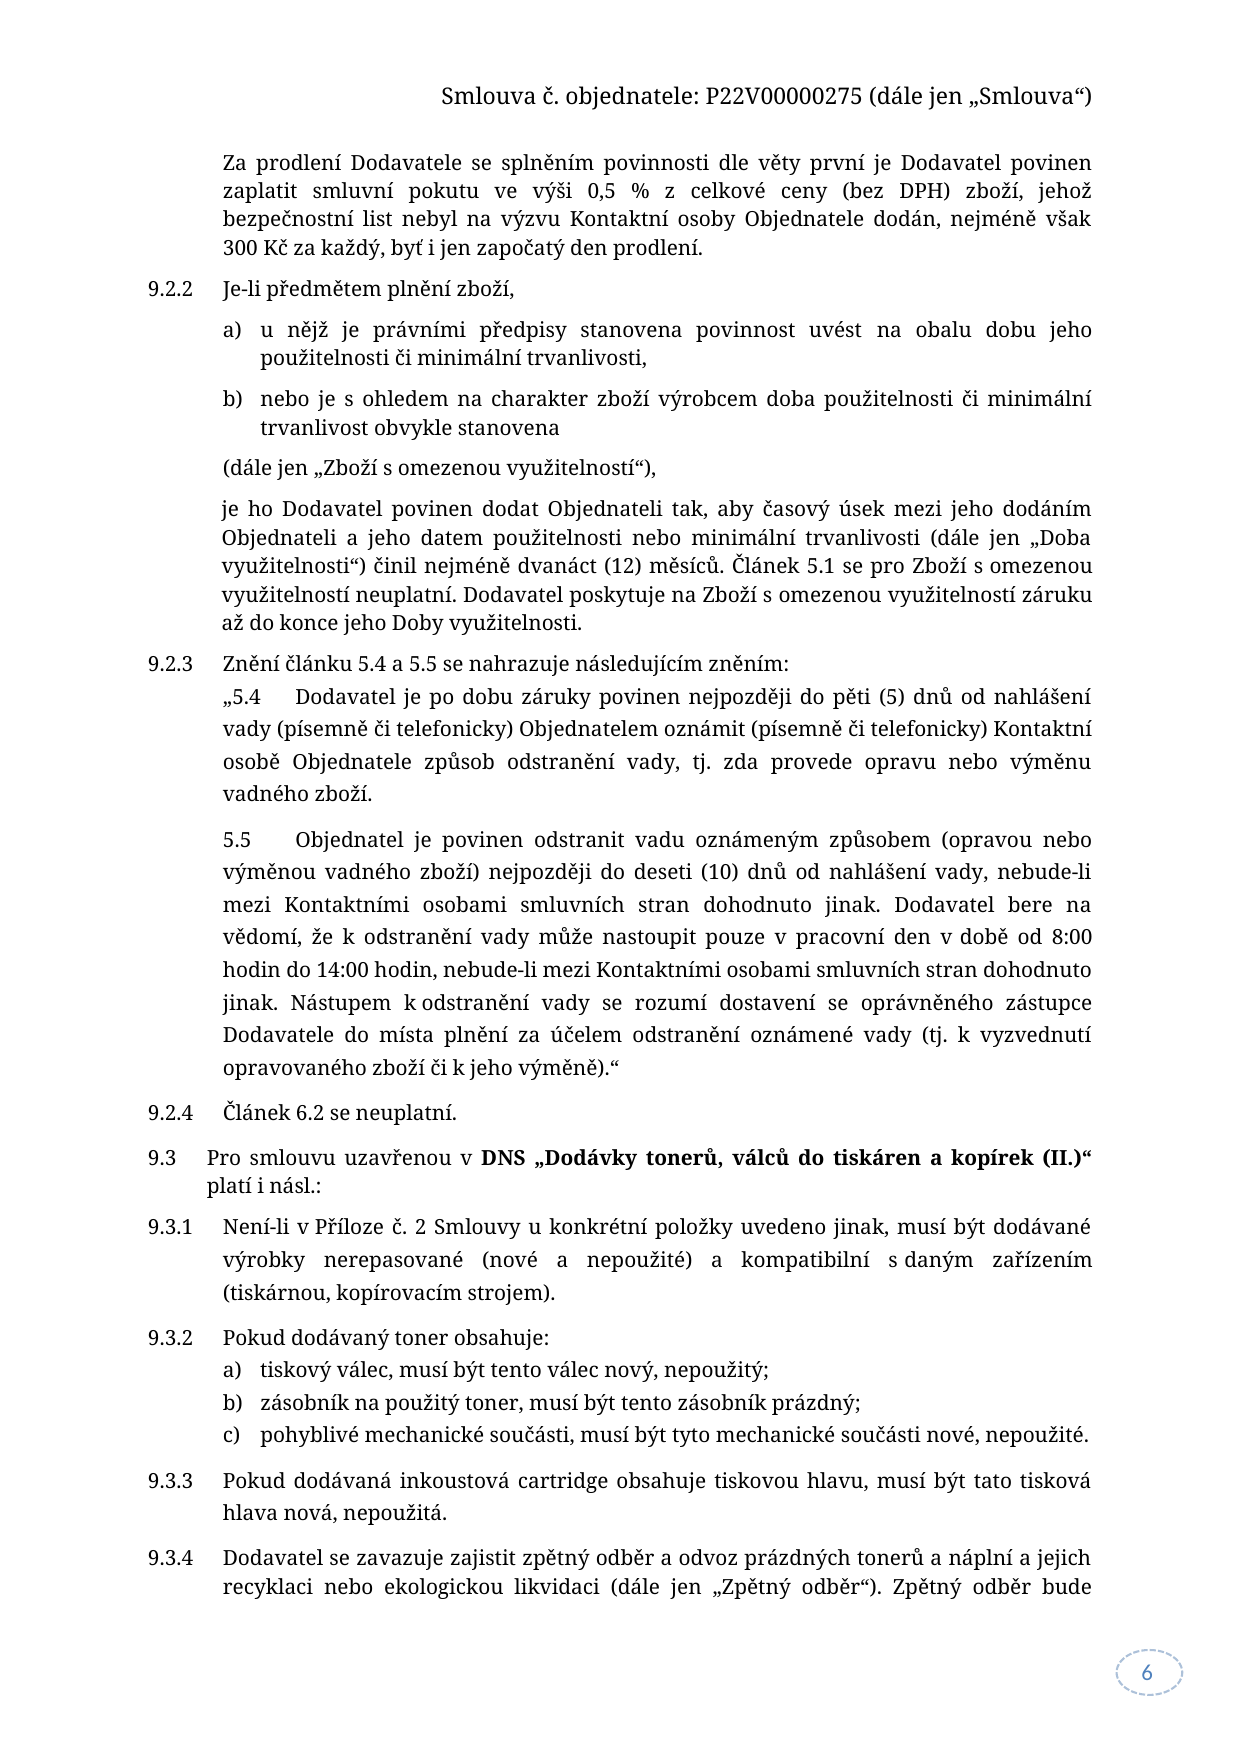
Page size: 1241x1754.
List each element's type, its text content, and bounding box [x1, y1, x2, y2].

list u nějž je právními předpisy stanovena povinnost uvést na obalu dobu jeho použitelnosti či minimální trvanlivosti, [223, 315, 1093, 372]
list Pro smlouvu uzavřenou v DNS „Dodávky tonerů, válců do tiskáren a kopírek (II.)“ platí i násl.: [148, 1143, 1093, 1200]
list tiskový válec, musí být tento válec nový, nepoužitý; [223, 1355, 1093, 1384]
list pohyblivé mechanické součásti, musí být tyto mechanické součásti nové, nepoužité. [223, 1421, 1093, 1449]
text je ho Dodavatel povinen dodat Objednateli tak, aby časový úsek mezi jeho dodáním Objednateli a jeho datem použitelnosti nebo minimální trvanlivosti (dále jen „Doba využitelnosti“) činil nejméně dvanáct (12) měsíců. Článek 5.1 se pro Zboží s omezenou využitelností neuplatní. Dodavatel poskytuje na Zboží s omezenou využitelností záruku až do konce jeho Doby využitelnosti. [221, 494, 1093, 637]
list Není-li v Příloze č. 2 Smlouvy u konkrétní položky uvedeno jinak, musí být dodávané výrobky nerepasované (nové a nepoužité) a kompatibilní s daným zařízením (tiskárnou, kopírovacím strojem). [148, 1212, 1093, 1306]
list zásobník na použitý toner, musí být tento zásobník prázdný; [223, 1388, 1093, 1416]
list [148, 148, 1093, 261]
list Článek 6.2 se neuplatní. [148, 1098, 1093, 1126]
list nebo je s ohledem na charakter zboží výrobcem doba použitelnosti či minimální trvanlivost obvykle stanovena [223, 384, 1093, 441]
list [148, 1543, 1093, 1600]
list Je-li předmětem plnění zboží, [148, 274, 1093, 302]
list Pokud dodávaná inkoustová cartridge obsahuje tiskovou hlavu, musí být tato tisková hlava nová, nepoužitá. [148, 1466, 1093, 1527]
list Znění článku 5.4 a 5.5 se nahrazuje následujícím zněním: [148, 649, 1093, 678]
text (dále jen „Zboží s omezenou využitelností“), [223, 453, 1093, 482]
list „5.4 Dodavatel je po dobu záruky povinen nejpozději do pěti (5) dnů od nahlášení vady (písemně či telefonicky) Objednatelem oznámit (písemně či telefonicky) Kontaktní osobě Objednatele způsob odstranění vady, tj. zda provede opravu nebo výměnu vadného zboží. [223, 682, 1093, 808]
list 5.5 Objednatel je povinen odstranit vadu oznámeným způsobem (opravou nebo výměnou vadného zboží) nejpozději do deseti (10) dnů od nahlášení vady, nebude-li mezi Kontaktními osobami smluvních stran dohodnuto jinak. Dodavatel bere na vědomí, že k odstranění vady může nastoupit pouze v pracovní den v době od 8:00 hodin do 14:00 hodin, nebude-li mezi Kontaktními osobami smluvních stran dohodnuto jinak. Nástupem k odstranění vady se rozumí dostavení se oprávněného zástupce Dodavatele do místa plnění za účelem odstranění oznámené vady (tj. k vyzvednutí opravovaného zboží či k jeho výměně).“ [223, 825, 1093, 1081]
list Pokud dodávaný toner obsahuje: [148, 1323, 1093, 1351]
